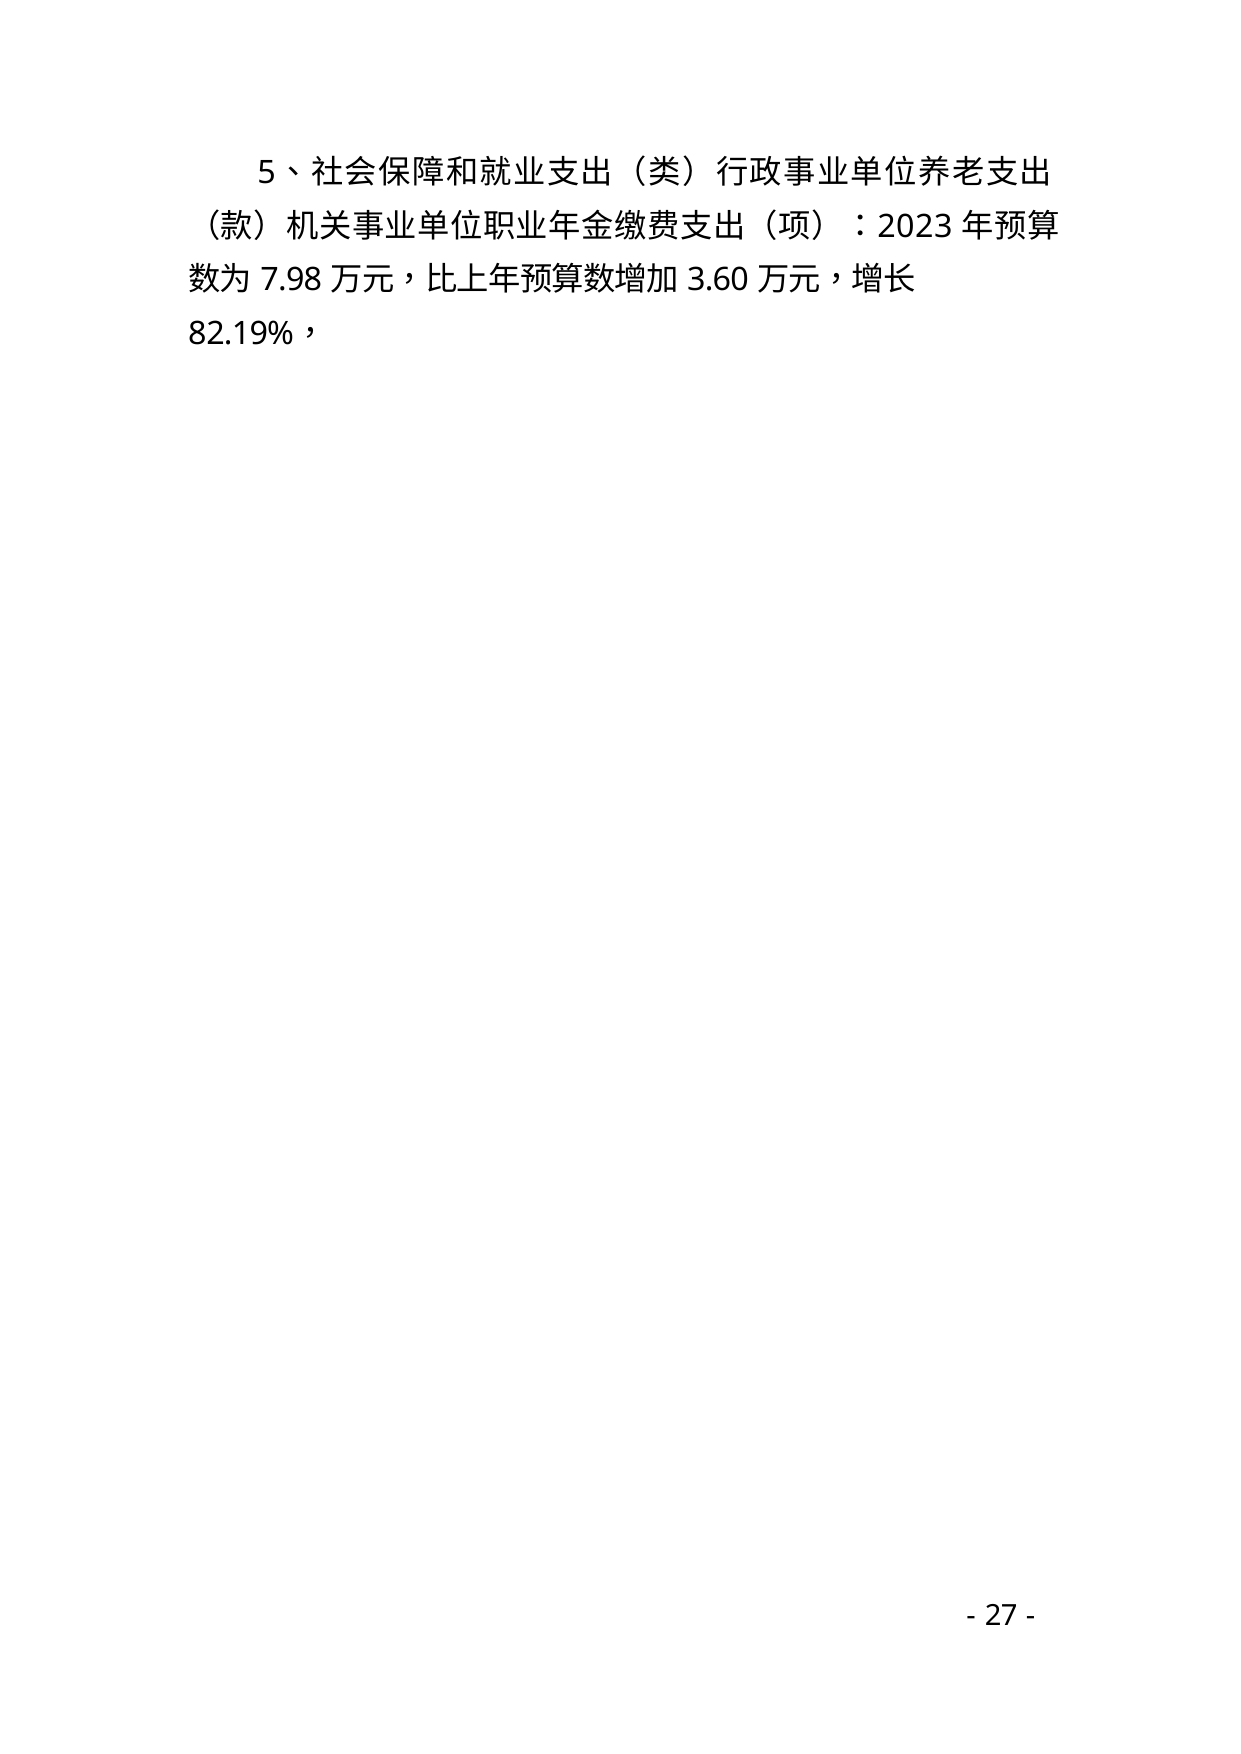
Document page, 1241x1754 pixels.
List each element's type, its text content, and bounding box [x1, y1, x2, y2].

text 5、社会保障和就业支出（类）行政事业单位养老支出 （款）机关事业单位职业年金缴费支出（项）：2023 年预算 数为 7.98 万元，比上年预算数增加 3.60 万元，增长 82.19%， [188, 149, 1061, 354]
